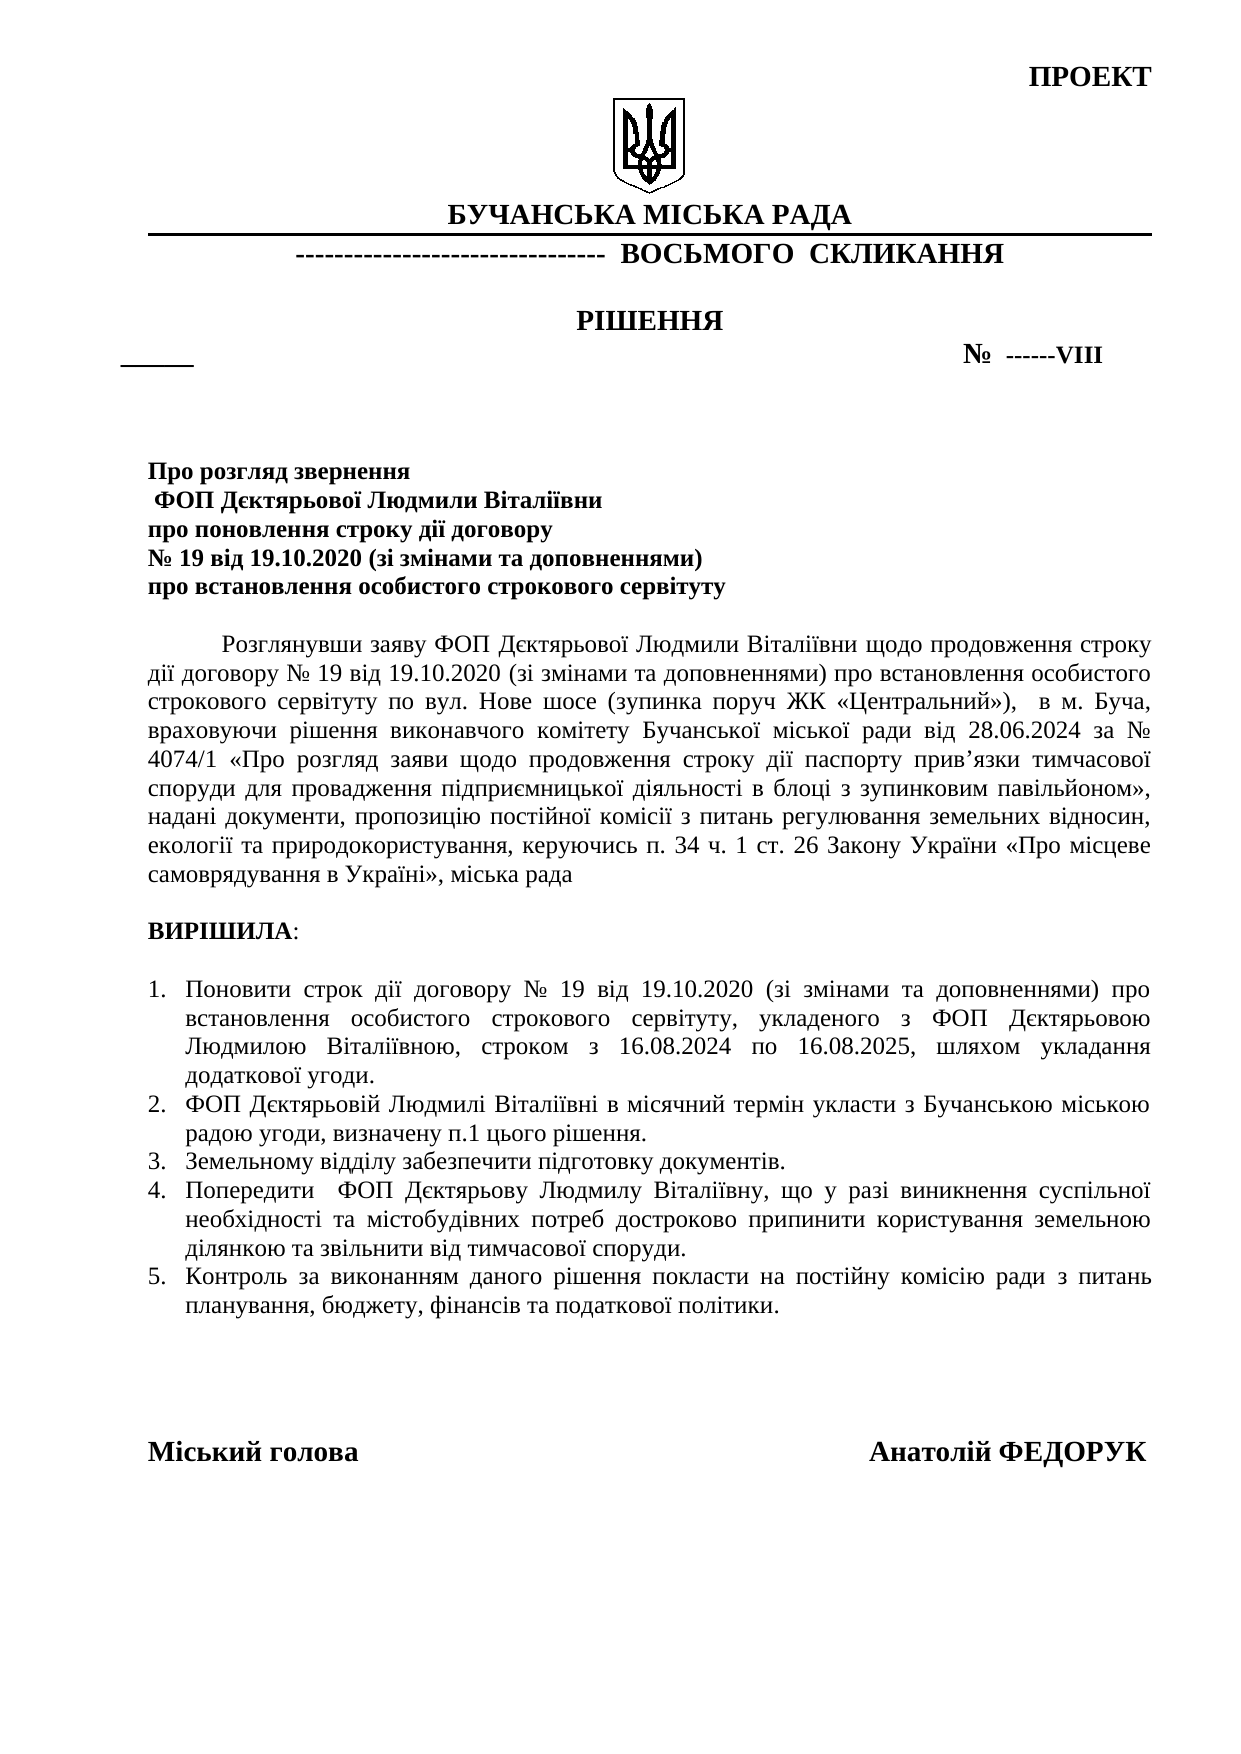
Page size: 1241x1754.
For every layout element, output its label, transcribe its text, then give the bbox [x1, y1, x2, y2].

text _____ № ------VIІІ [121, 337, 1152, 370]
text про встановлення особистого строкового сервітуту [148, 571, 1152, 600]
text Про розгляд звернення [148, 456, 1152, 485]
text БУЧАНСЬКА МІСЬКА РАДА [148, 197, 1152, 233]
text -------------------------------- ВОСЬМОГО СКЛИКАННЯ [148, 236, 1152, 269]
text Міський голова Анатолій ФЕДОРУК [148, 1434, 1152, 1467]
list Поновити строк дії договору № 19 від 19.10.2020 (зі змінами та доповненнями) про встановлення особистого строкового сервітуту, укладеного з ФОП Дєктярьовою Людмилою Віталіївною, строком з 16.08.2024 по 16.08.2025, шляхом укладання додаткової угоди. [148, 974, 1152, 1089]
list Земельному відділу забезпечити підготовку документів. [148, 1146, 1152, 1175]
list Попередити ФОП Дєктярьову Людмилу Віталіївну, що у разі виникнення суспільної необхідності та містобудівних потреб достроково припинити користування земельною ділянкою та звільнити від тимчасової споруди. [148, 1175, 1152, 1261]
text про поновлення строку дії договору [148, 514, 1152, 543]
text № 19 від 19.10.2020 (зі змінами та доповненнями) [148, 543, 1152, 571]
text Розглянувши заяву ФОП Дєктярьової Людмили Віталіївни щодо продовження строку дії договору № 19 від 19.10.2020 (зі змінами та доповненнями) про встановлення особистого строкового сервітуту по вул. Нове шосе (зупинка поруч ЖК «Центральний»), в м. Буча, враховуючи рішення виконавчого комітету Бучанської міської ради від 28.06.2024 за № 4074/1 «Про розгляд заяви щодо продовження строку дії паспорту прив’язки тимчасової споруди для провадження підприємницької діяльності в блоці з зупинковим павільйоном», надані документи, пропозицію постійної комісії з питань регулювання земельних відносин, екології та природокористування, керуючись п. 34 ч. 1 ст. 26 Закону України «Про місцеве самоврядування в Україні», міська рада [148, 629, 1152, 888]
text ПРОЕКТ [148, 59, 1152, 93]
text ФОП Дєктярьової Людмили Віталіївни [148, 485, 1152, 514]
text ВИРІШИЛА: [148, 916, 1152, 945]
text РІШЕННЯ [148, 303, 1152, 337]
list ФОП Дєктярьовій Людмилі Віталіївні в місячний термін укласти з Бучанською міською радою угоди, визначену п.1 цього рішення. [148, 1089, 1152, 1146]
list Контроль за виконанням даного рішення покласти на постійну комісію ради з питань планування, бюджету, фінансів та податкової політики. [148, 1261, 1152, 1319]
